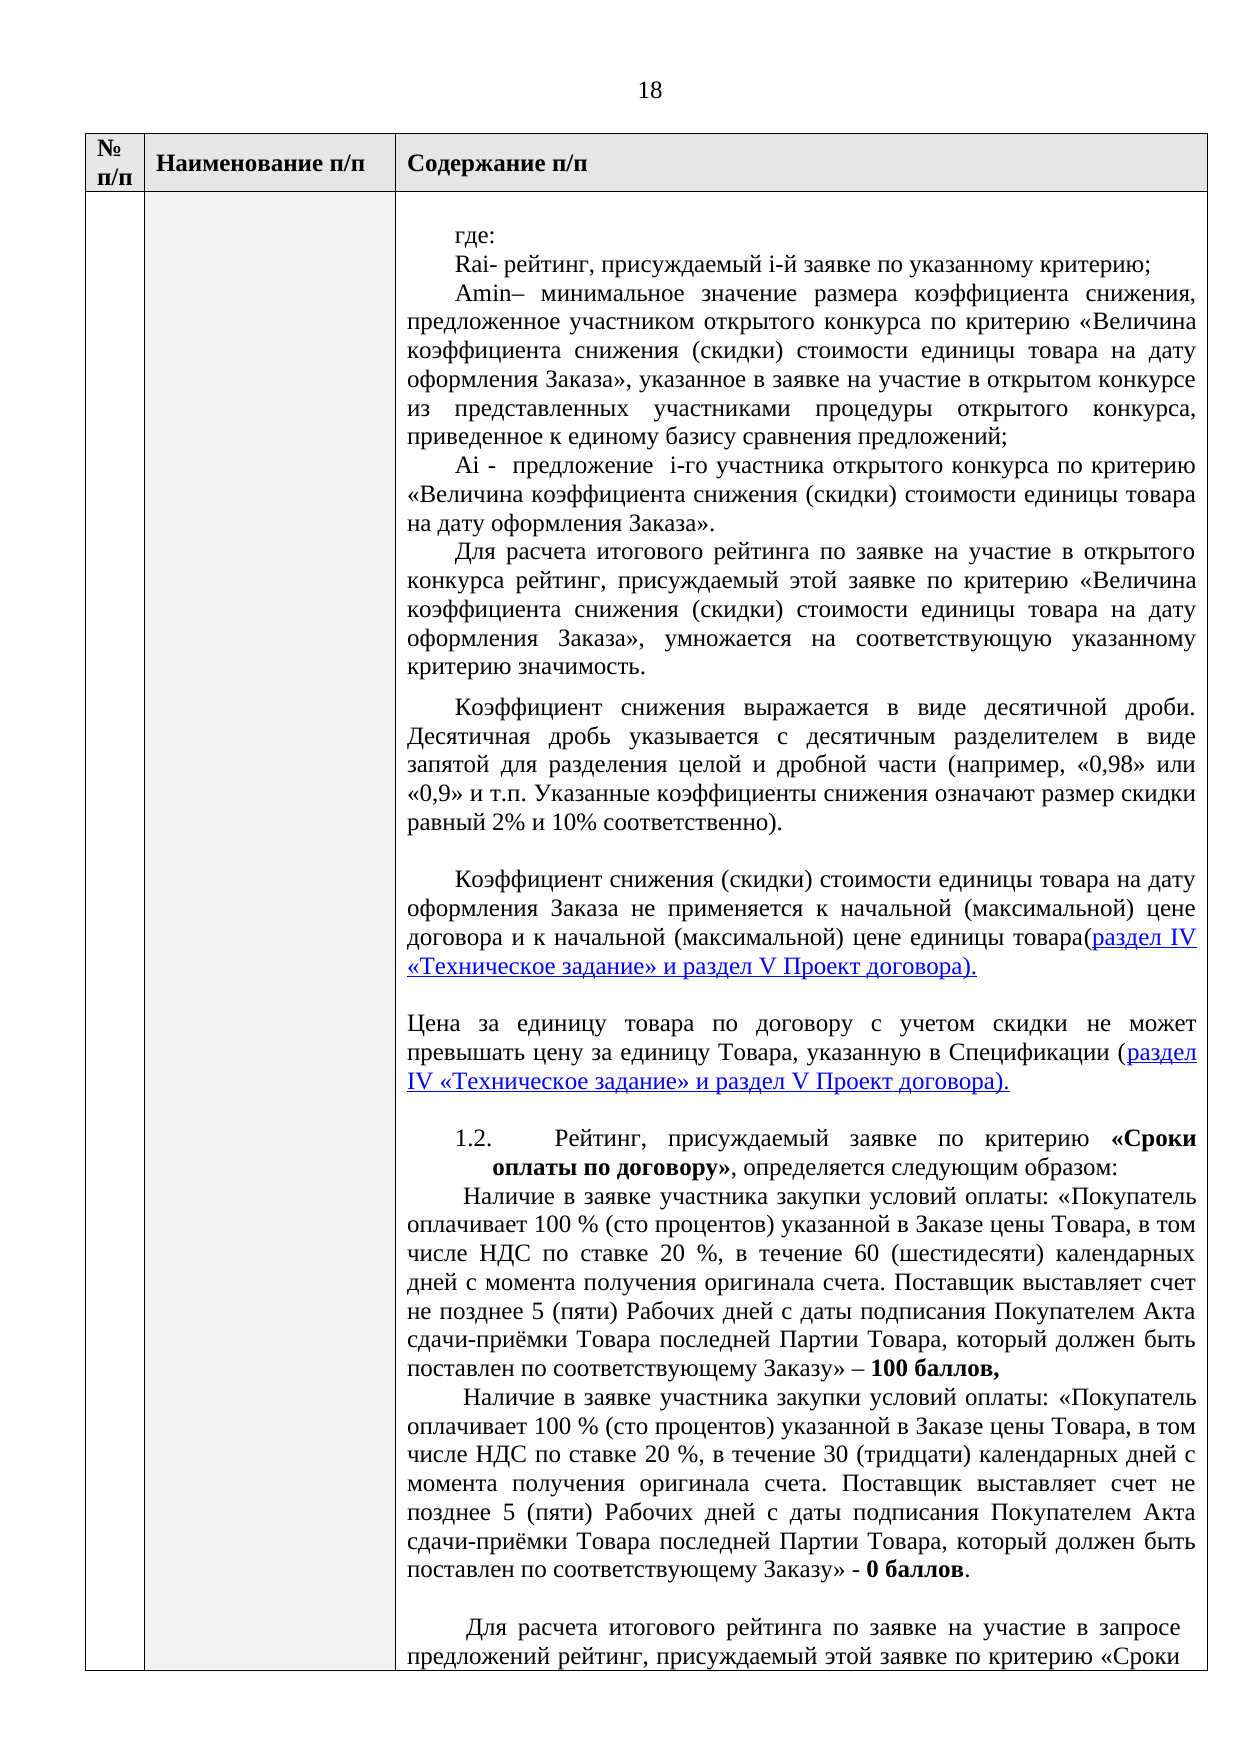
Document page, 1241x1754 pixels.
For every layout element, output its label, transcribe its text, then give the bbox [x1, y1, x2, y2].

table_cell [145, 192, 395, 1669]
table_header Наименование п/п [145, 134, 395, 191]
table_cell [86, 192, 144, 1669]
table_header № п/п [86, 134, 144, 191]
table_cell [396, 192, 1207, 1669]
table_header Содержание п/п [396, 134, 1207, 191]
